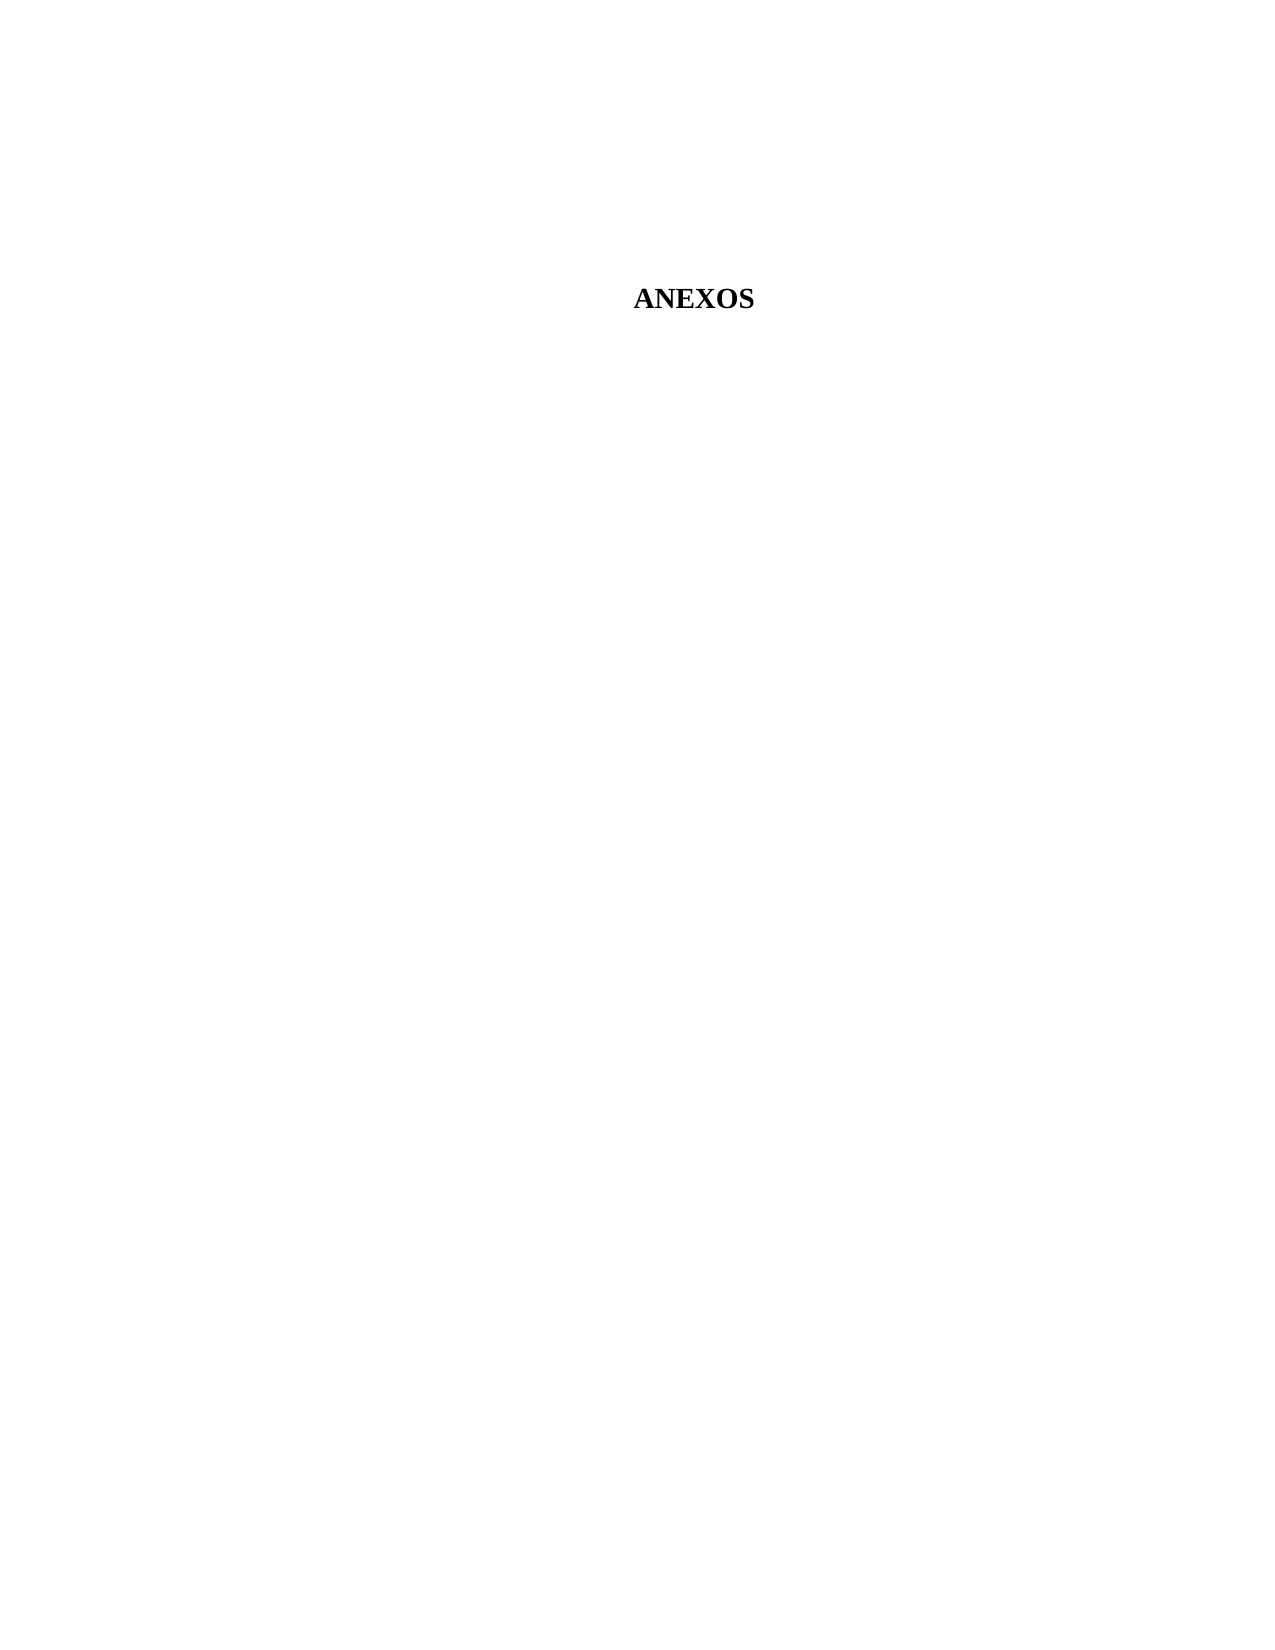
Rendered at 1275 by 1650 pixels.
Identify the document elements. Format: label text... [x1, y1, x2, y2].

text ANEXOS [207, 237, 1181, 326]
